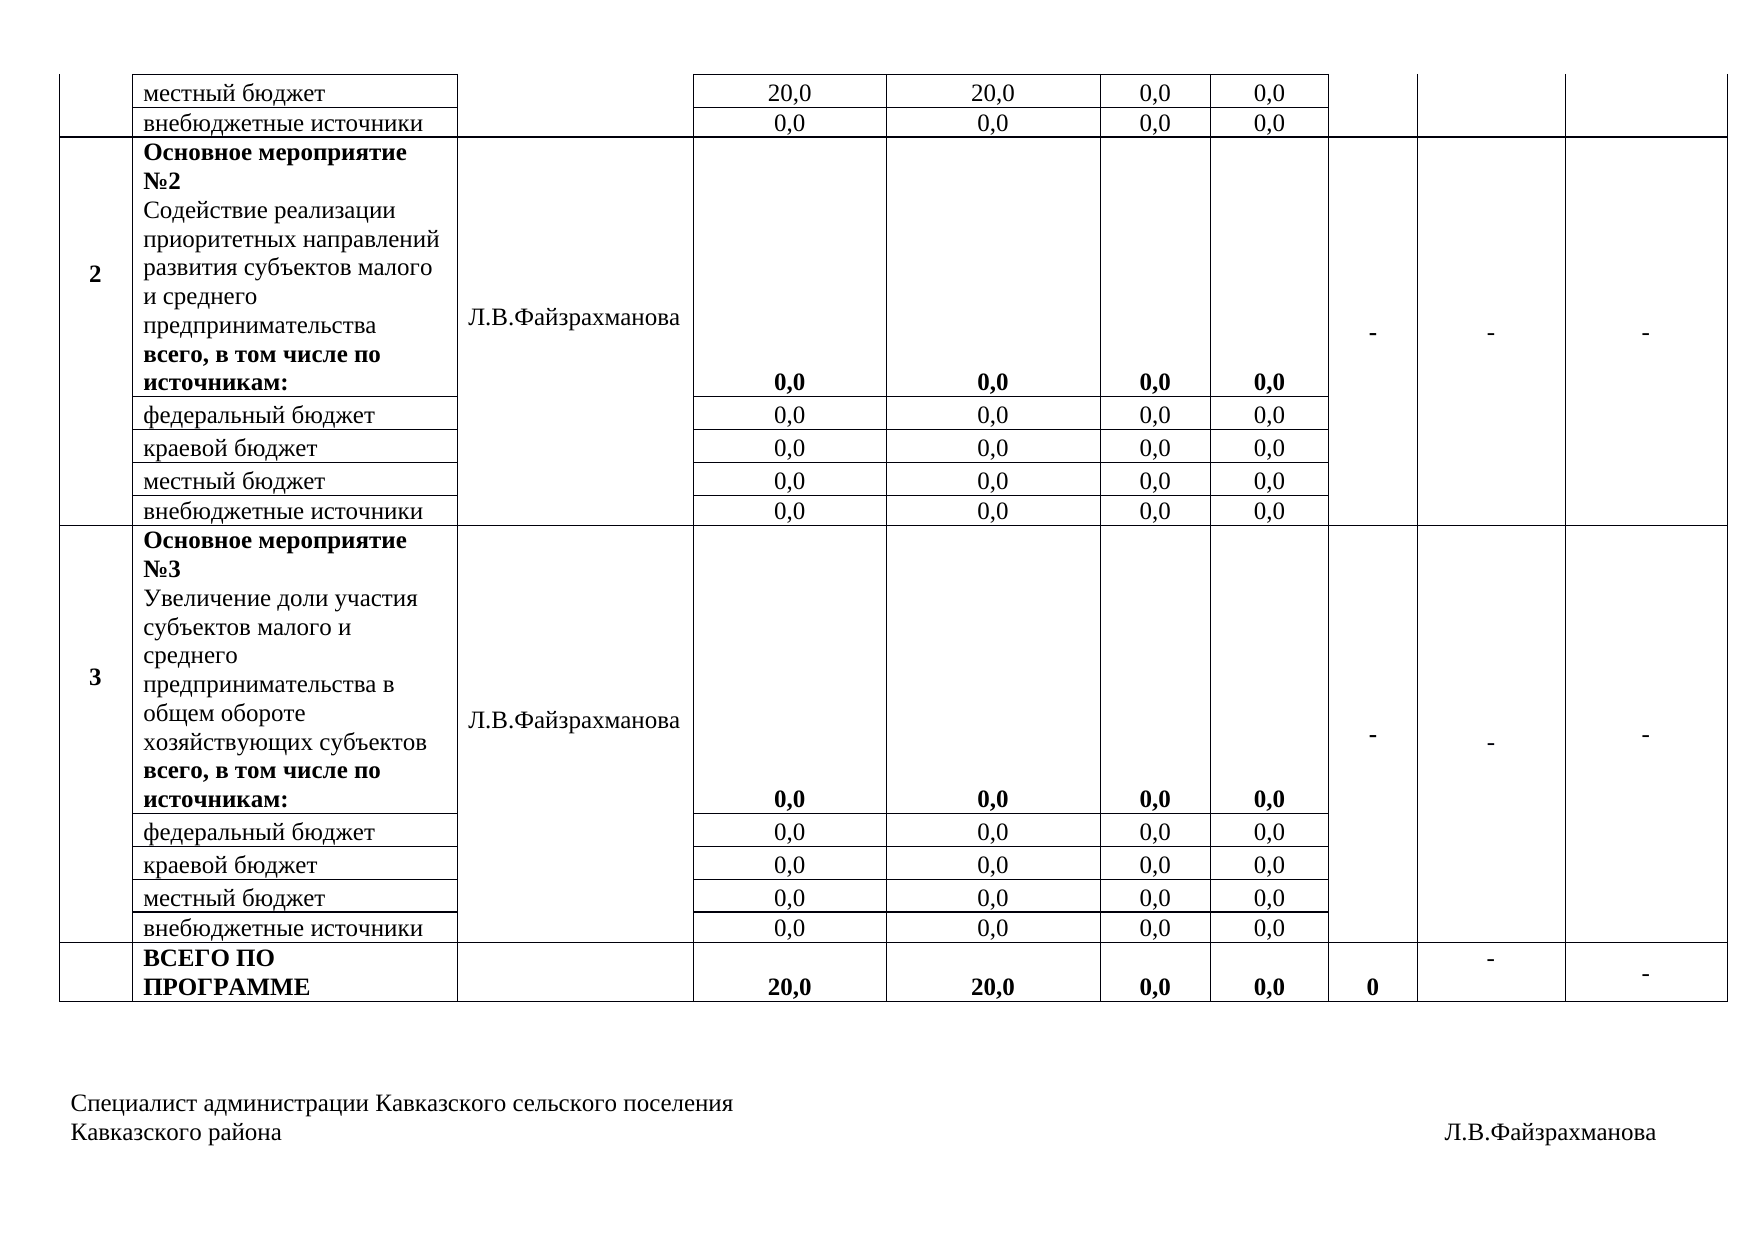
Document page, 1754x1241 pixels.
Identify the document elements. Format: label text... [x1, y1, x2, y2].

table_cell - [1418, 526, 1565, 942]
table_cell - [1418, 138, 1565, 524]
table_cell 0,0 [1211, 496, 1328, 524]
table_cell 0,0 [1211, 913, 1328, 942]
table_cell 0,0 [887, 847, 1100, 879]
table_cell 0,0 [1211, 814, 1328, 846]
table_cell 2 [60, 138, 132, 524]
table_cell 0,0 [1211, 847, 1328, 879]
table_cell 0,0 [1101, 397, 1210, 429]
table_cell 0,0 [1211, 397, 1328, 429]
table_cell 0,0 [1101, 108, 1210, 136]
table_cell 0,0 [694, 913, 886, 942]
table_cell ВСЕГО ПО ПРОГРАММЕ [133, 943, 457, 1001]
table_cell 0,0 [694, 880, 886, 911]
table_cell 0,0 [887, 814, 1100, 846]
table_cell 0,0 [694, 847, 886, 879]
table_cell краевой бюджет [133, 847, 457, 879]
table_cell 0,0 [887, 526, 1100, 813]
table_cell 0,0 [1211, 75, 1328, 107]
table_cell 0 [1329, 943, 1417, 1001]
table_cell 0,0 [694, 463, 886, 495]
table_cell 0,0 [1101, 75, 1210, 107]
table_cell 0,0 [694, 430, 886, 462]
table_cell местный бюджет [133, 463, 457, 495]
table_cell 0,0 [887, 880, 1100, 911]
table_cell 0,0 [1101, 880, 1210, 911]
table_cell 0,0 [887, 463, 1100, 495]
table_cell 0,0 [1101, 463, 1210, 495]
table_cell [458, 943, 693, 1001]
table_cell федеральный бюджет [133, 814, 457, 846]
table_cell 0,0 [694, 108, 886, 136]
table_cell - [1566, 943, 1727, 1001]
table_cell 0,0 [887, 138, 1100, 396]
table_cell местный бюджет [133, 880, 457, 911]
table_cell 0,0 [694, 526, 886, 813]
table_cell 0,0 [1211, 943, 1328, 1001]
table_cell 0,0 [694, 814, 886, 846]
table_cell 0,0 [1211, 108, 1328, 136]
table_cell - [1329, 526, 1417, 942]
table_cell Л.В.Файзрахманова [458, 526, 693, 942]
table_cell краевой бюджет [133, 430, 457, 462]
table_cell 0,0 [887, 913, 1100, 942]
table_cell 0,0 [1211, 138, 1328, 396]
table_cell 0,0 [1101, 913, 1210, 942]
table_cell 0,0 [694, 397, 886, 429]
table_cell 0,0 [887, 397, 1100, 429]
table_cell 0,0 [1211, 526, 1328, 813]
table_cell 0,0 [1101, 496, 1210, 524]
table_cell 0,0 [887, 108, 1100, 136]
table_cell 0,0 [1211, 463, 1328, 495]
table_cell внебюджетные источники [133, 913, 457, 942]
table_cell 20,0 [887, 75, 1100, 107]
table_cell 0,0 [1211, 430, 1328, 462]
table_cell 20,0 [694, 75, 886, 107]
table_cell 0,0 [1101, 847, 1210, 879]
table_cell - [1329, 138, 1417, 524]
table_cell 3 [60, 526, 132, 942]
table_cell Основное мероприятие №2 Содействие реализации приоритетных направлений развития субъектов малого и среднего предпринимательства всего, в том числе по источникам: [133, 138, 457, 396]
table_cell федеральный бюджет [133, 397, 457, 429]
table_cell 0,0 [1101, 526, 1210, 813]
table_cell внебюджетные источники [133, 108, 457, 136]
table_cell 0,0 [1101, 138, 1210, 396]
table_cell 20,0 [694, 943, 886, 1001]
table_cell местный бюджет [133, 75, 457, 107]
table_cell - [1566, 526, 1727, 942]
table_cell 0,0 [1101, 943, 1210, 1001]
table_cell 0,0 [694, 138, 886, 396]
table_cell 0,0 [694, 496, 886, 524]
table_cell 0,0 [887, 496, 1100, 524]
table_cell Основное мероприятие №3 Увеличение доли участия субъектов малого и среднего предпринимательства в общем обороте хозяйствующих субъектов всего, в том числе по источникам: [133, 526, 457, 813]
table_cell внебюджетные источники [133, 496, 457, 524]
table_cell 0,0 [1101, 430, 1210, 462]
table_cell - [1418, 943, 1565, 1001]
table_cell - [1566, 138, 1727, 524]
table_cell 0,0 [887, 430, 1100, 462]
table_cell 0,0 [1211, 880, 1328, 911]
table_cell Л.В.Файзрахманова [458, 138, 693, 524]
table_cell 20,0 [887, 943, 1100, 1001]
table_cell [59, 1002, 1728, 1174]
table_cell 0,0 [1101, 814, 1210, 846]
table_cell [60, 943, 132, 1001]
